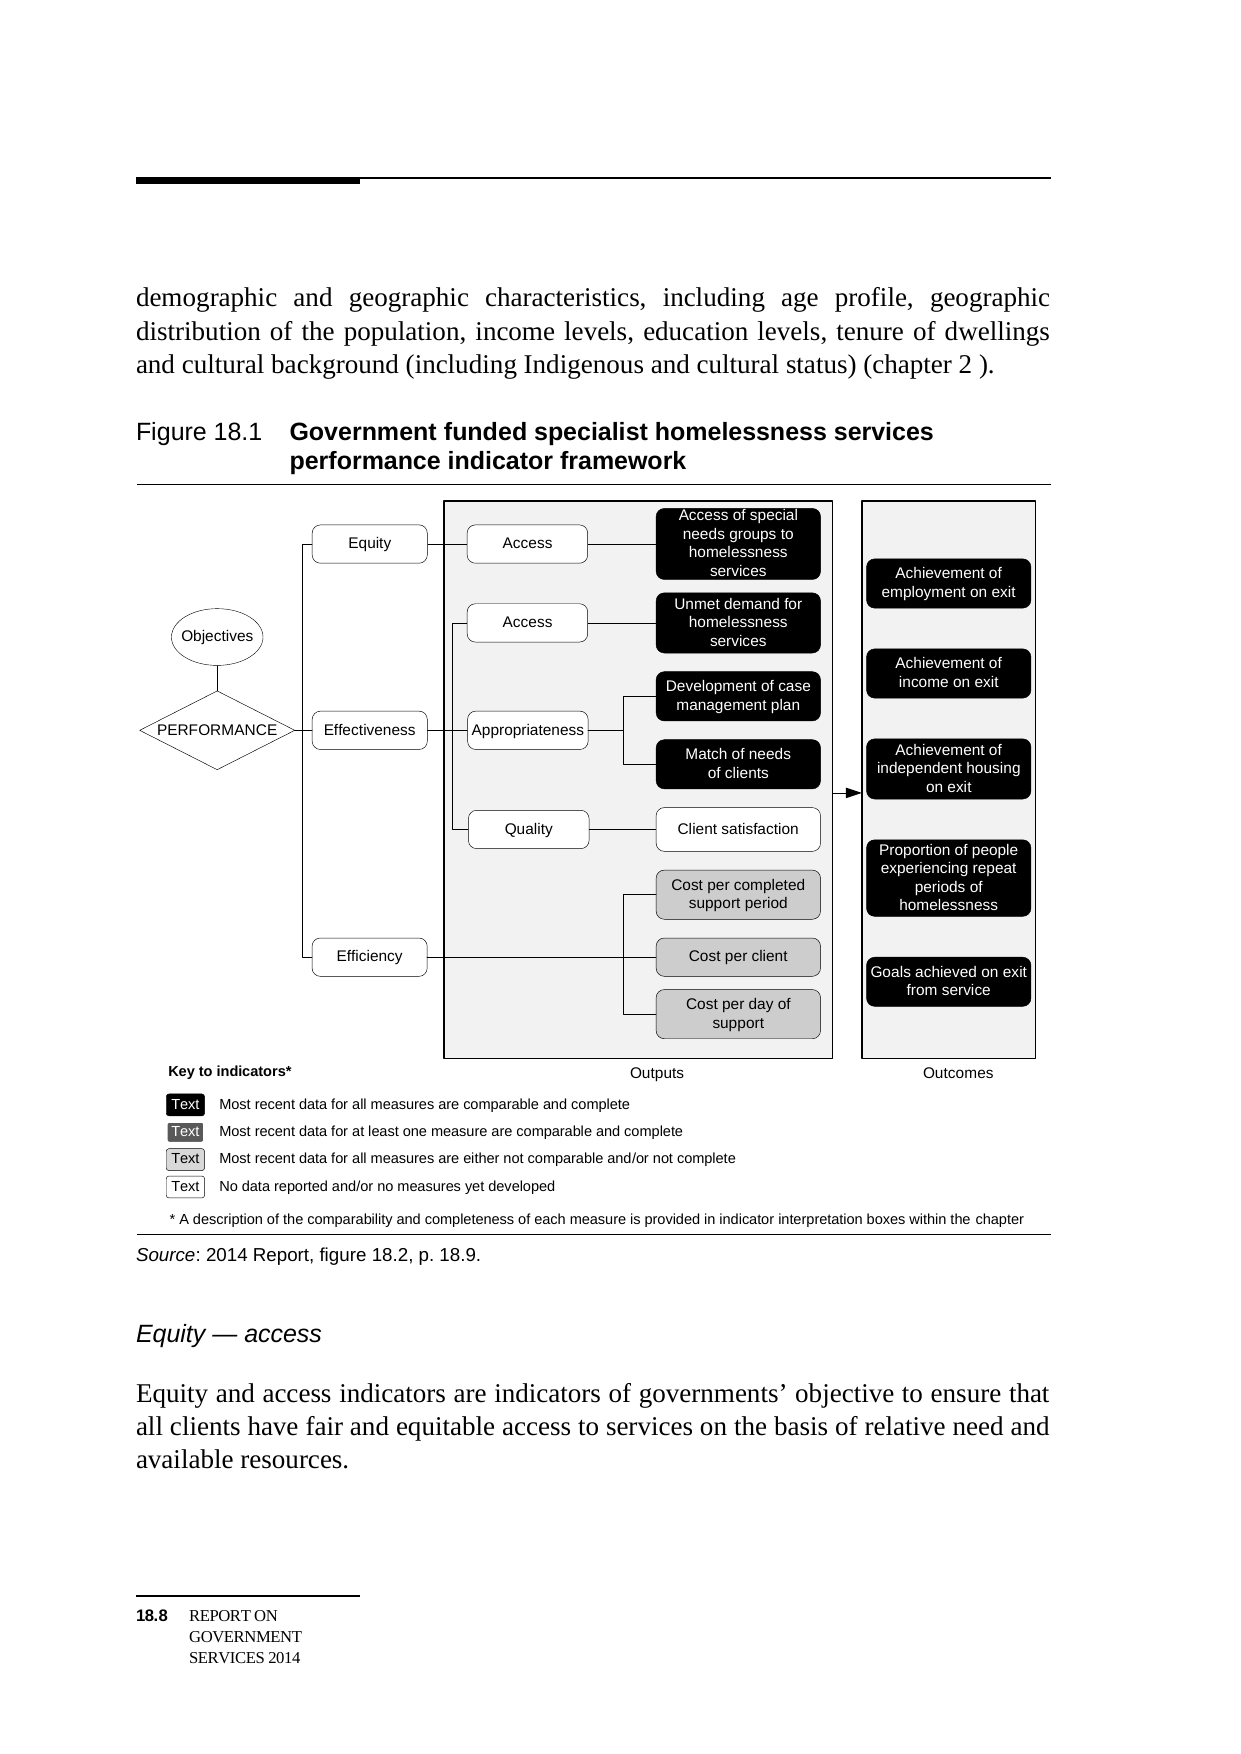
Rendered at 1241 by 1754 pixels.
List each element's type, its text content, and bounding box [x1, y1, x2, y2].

text Source: 2014 Report, figure 18.2, p. 18.9. [136, 1243, 1051, 1266]
text Equity — access [136, 1316, 1051, 1349]
table_header [137, 485, 1051, 1233]
title Figure 18.1 Government funded specialist homelessness services performance indicator framework [136, 417, 1051, 475]
text Equity and access indicators are indicators of governments’ objective to ensure that all clients have fair and equitable access to services on the basis of relative need and available resources. [136, 1374, 1051, 1474]
